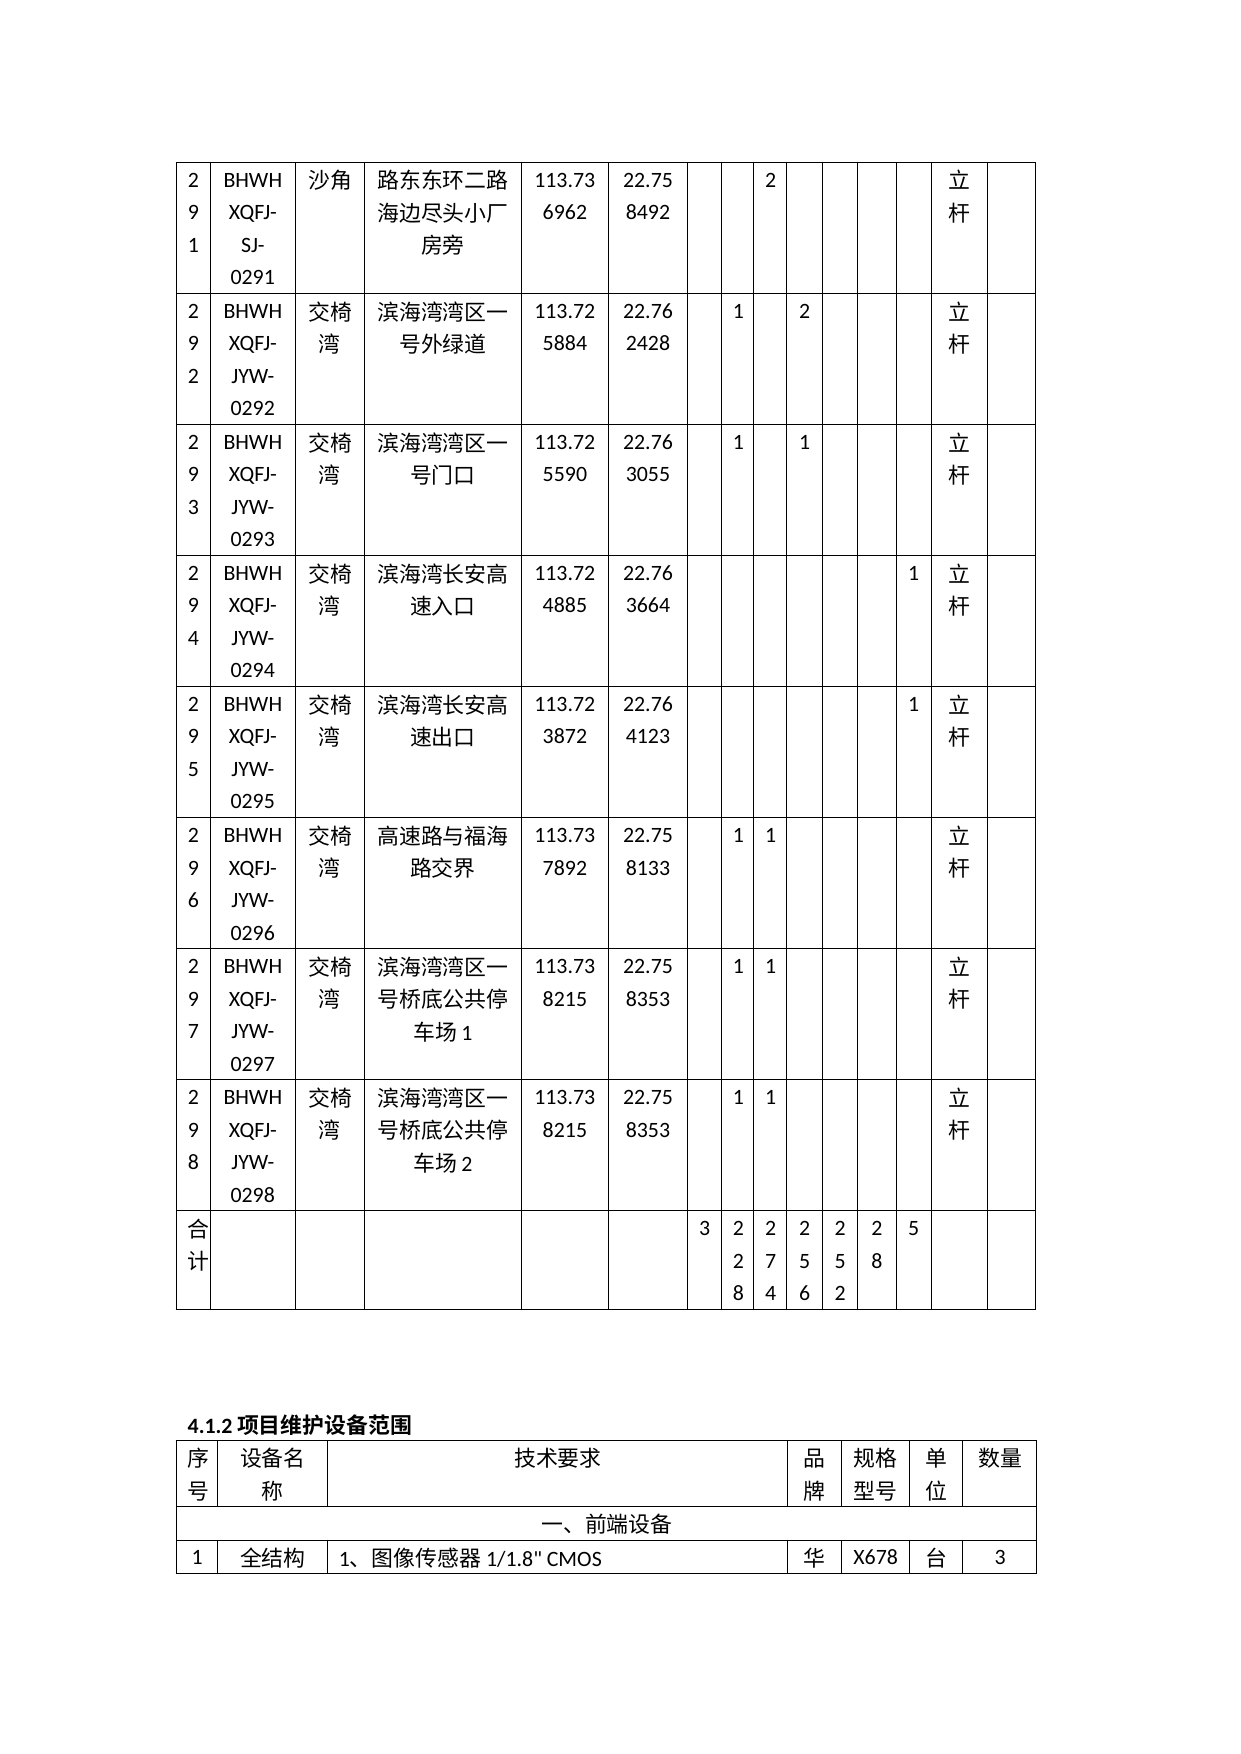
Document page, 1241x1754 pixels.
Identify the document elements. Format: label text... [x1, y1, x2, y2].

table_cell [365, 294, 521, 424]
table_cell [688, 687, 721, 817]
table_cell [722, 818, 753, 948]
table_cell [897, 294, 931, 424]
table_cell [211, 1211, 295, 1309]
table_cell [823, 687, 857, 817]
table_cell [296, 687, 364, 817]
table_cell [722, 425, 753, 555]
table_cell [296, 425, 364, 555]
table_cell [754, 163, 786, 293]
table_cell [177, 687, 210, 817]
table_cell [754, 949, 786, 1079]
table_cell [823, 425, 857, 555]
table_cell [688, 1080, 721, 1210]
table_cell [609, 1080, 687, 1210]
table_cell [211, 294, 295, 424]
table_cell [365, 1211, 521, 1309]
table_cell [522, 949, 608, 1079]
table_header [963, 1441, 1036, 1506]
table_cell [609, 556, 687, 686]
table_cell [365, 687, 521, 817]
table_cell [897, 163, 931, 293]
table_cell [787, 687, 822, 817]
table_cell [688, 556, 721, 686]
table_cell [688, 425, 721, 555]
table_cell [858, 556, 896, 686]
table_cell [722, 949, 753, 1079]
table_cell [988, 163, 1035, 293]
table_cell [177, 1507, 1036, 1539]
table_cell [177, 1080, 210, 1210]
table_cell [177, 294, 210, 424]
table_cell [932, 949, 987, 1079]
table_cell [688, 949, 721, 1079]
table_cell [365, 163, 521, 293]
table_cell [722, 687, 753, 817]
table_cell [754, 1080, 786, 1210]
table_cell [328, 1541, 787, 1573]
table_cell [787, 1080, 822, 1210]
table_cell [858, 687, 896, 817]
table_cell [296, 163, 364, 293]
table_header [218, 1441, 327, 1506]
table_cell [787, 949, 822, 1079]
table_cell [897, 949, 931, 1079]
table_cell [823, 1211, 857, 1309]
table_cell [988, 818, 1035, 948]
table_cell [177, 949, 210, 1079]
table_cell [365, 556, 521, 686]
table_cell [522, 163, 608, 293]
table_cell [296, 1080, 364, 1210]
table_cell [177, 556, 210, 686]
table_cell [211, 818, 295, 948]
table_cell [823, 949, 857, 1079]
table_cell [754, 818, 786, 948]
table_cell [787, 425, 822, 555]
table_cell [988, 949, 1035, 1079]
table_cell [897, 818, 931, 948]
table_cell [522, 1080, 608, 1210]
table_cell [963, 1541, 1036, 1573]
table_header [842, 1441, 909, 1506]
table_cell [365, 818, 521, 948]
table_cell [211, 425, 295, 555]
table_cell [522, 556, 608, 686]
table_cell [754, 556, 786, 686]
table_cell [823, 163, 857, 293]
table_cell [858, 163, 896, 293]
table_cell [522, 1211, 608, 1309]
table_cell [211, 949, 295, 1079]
text 4.1.2项目维护设备范围 [187, 1407, 1053, 1440]
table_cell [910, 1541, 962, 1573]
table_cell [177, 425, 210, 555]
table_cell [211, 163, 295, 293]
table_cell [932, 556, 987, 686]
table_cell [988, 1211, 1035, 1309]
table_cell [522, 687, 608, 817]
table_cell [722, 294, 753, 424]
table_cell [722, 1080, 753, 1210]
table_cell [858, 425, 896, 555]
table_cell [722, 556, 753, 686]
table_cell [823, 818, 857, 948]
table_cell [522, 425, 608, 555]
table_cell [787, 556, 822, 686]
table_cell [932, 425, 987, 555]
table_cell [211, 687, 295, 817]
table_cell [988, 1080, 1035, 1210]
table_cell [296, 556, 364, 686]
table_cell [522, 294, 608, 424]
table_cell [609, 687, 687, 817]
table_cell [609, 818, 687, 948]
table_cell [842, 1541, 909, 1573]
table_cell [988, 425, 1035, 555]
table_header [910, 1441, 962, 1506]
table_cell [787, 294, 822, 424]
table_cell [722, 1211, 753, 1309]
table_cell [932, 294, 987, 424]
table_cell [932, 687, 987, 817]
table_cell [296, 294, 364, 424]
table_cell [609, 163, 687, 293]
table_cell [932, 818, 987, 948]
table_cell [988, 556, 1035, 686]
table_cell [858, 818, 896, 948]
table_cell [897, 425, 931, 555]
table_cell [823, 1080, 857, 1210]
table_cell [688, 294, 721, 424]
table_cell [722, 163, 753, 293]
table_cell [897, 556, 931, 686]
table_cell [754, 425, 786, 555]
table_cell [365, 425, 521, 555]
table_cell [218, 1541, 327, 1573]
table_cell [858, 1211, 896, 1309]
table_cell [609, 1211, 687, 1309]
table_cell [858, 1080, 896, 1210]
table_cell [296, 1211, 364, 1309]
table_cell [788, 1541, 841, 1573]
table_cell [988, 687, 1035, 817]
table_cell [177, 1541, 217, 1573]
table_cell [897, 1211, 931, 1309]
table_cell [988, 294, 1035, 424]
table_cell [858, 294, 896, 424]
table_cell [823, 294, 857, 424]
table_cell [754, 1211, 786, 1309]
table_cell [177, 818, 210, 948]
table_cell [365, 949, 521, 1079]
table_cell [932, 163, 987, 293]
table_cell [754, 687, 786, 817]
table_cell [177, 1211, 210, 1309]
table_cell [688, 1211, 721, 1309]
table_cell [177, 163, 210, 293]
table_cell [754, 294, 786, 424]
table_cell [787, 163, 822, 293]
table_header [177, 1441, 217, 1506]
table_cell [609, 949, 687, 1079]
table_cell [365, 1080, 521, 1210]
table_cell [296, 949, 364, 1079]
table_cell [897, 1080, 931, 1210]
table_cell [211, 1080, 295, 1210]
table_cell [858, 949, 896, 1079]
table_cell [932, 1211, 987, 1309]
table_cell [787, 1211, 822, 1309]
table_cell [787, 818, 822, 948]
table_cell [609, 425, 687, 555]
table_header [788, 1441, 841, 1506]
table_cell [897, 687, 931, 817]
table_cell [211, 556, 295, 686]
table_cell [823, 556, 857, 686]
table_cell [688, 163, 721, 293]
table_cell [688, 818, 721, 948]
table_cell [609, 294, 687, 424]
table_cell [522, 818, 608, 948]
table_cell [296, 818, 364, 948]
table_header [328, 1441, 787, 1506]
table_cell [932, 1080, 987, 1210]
